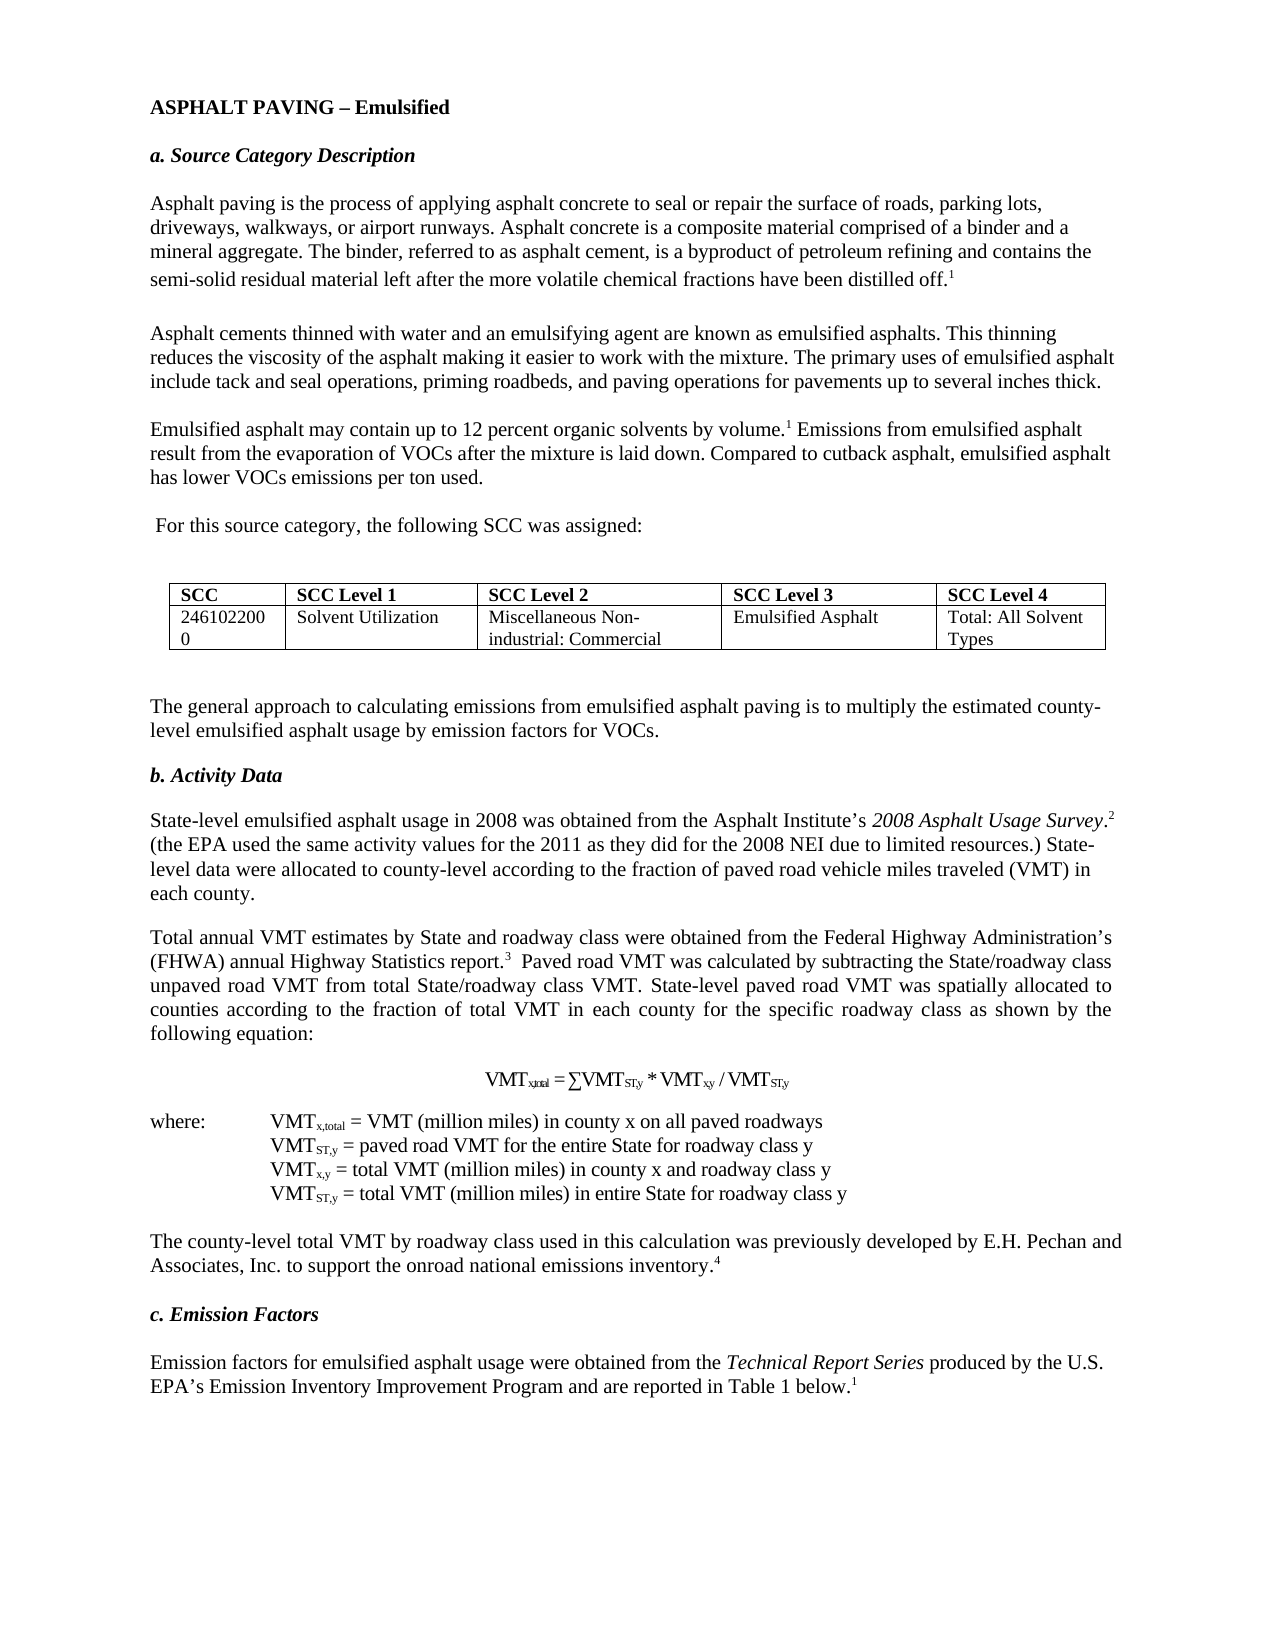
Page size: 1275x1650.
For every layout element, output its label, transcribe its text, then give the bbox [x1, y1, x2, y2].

text Emulsified asphalt may contain up to 12 percent organic solvents by volume.1 Emissions from emulsified asphalt result from the evaporation of VOCs after the mixture is laid down. Compared to cutback asphalt, emulsified asphalt has lower VOCs emissions per ton used. [150, 417, 1124, 489]
table_cell 2461022000 [170, 606, 285, 649]
table_header [170, 584, 285, 605]
text where: VMTx,total = VMT (million miles) in county x on all paved roadways [150, 1109, 1124, 1133]
text The county-level total VMT by roadway class used in this calculation was previously developed by E.H. Pechan and Associates, Inc. to support the onroad national emissions inventory.4 [150, 1229, 1124, 1277]
table_header Level 4 [937, 584, 1105, 605]
text a. Source Category Description [150, 143, 1124, 167]
table_header Level 2 [478, 584, 721, 605]
text Asphalt paving is the process of applying asphalt concrete to seal or repair the surface of roads, parking lots, driveways, walkways, or airport runways. Asphalt concrete is a composite material comprised of a binder and a mineral aggregate. The binder, referred to as asphalt cement, is a byproduct of petroleum refining and contains the semi-solid residual material left after the more volatile chemical fractions have been distilled off.1 [150, 191, 1124, 292]
text ASPHALT PAVING – Emulsified [150, 95, 1124, 119]
text VMTx,y = total VMT (million miles) in county x and roadway class y [270, 1157, 948, 1181]
text Total annual VMT estimates by State and roadway class were obtained from the Federal Highway Administration’s (FHWA) annual Highway Statistics report.3 Paved road VMT was calculated by subtracting the State/roadway class unpaved road VMT from total State/roadway class VMT. State-level paved road VMT was spatially allocated to counties according to the fraction of total VMT in each county for the specific roadway class as shown by the following equation: [150, 926, 1112, 1045]
text VMTST,y = paved road VMT for the entire State for roadway class y [270, 1133, 948, 1157]
table_header Level 1 [286, 584, 477, 605]
table_cell Emulsified Asphalt [722, 606, 936, 649]
table_cell Solvent Utilization [286, 606, 477, 649]
table_cell Total: All Solvent Types [937, 606, 1105, 649]
table_cell Miscellaneous Non-industrial: Commercial [478, 606, 721, 649]
text The general approach to calculating emissions from emulsified asphalt paving is to multiply the estimated county-level emulsified asphalt usage by emission factors for VOCs. [150, 694, 1124, 742]
table_header Level 3 [722, 584, 936, 605]
text VMTx,total = ∑VMTST,y * VMTx,y / VMTST,y [151, 1066, 1124, 1091]
text VMTST,y = total VMT (million miles) in entire State for roadway class y [270, 1181, 948, 1205]
text For this source category, the following was assigned: [150, 513, 1124, 537]
text Asphalt cements thinned with water and an emulsifying agent are known as emulsified asphalts. This thinning reduces the viscosity of the asphalt making it easier to work with the mixture. The primary uses of emulsified asphalt include tack and seal operations, priming roadbeds, and paving operations for pavements up to several inches thick. [150, 321, 1124, 393]
text c. Emission Factors Emission factors for emulsified asphalt usage were obtained from the Technical Report Series produced by the U.S. EPA’s Emission Inventory Improvement Program and are reported in Table 1 below.1 [150, 1302, 1124, 1398]
text b. Activity Data [150, 763, 1124, 787]
text State-level emulsified asphalt usage in 2008 was obtained from the Asphalt Institute’s 2008 Asphalt Usage Survey.2 (the EPA used the same activity values for the 2011 as they did for the 2008 NEI due to limited resources.) State-level data were allocated to county-level according to the fraction of paved road vehicle miles traveled (VMT) in each county. [150, 808, 1124, 904]
